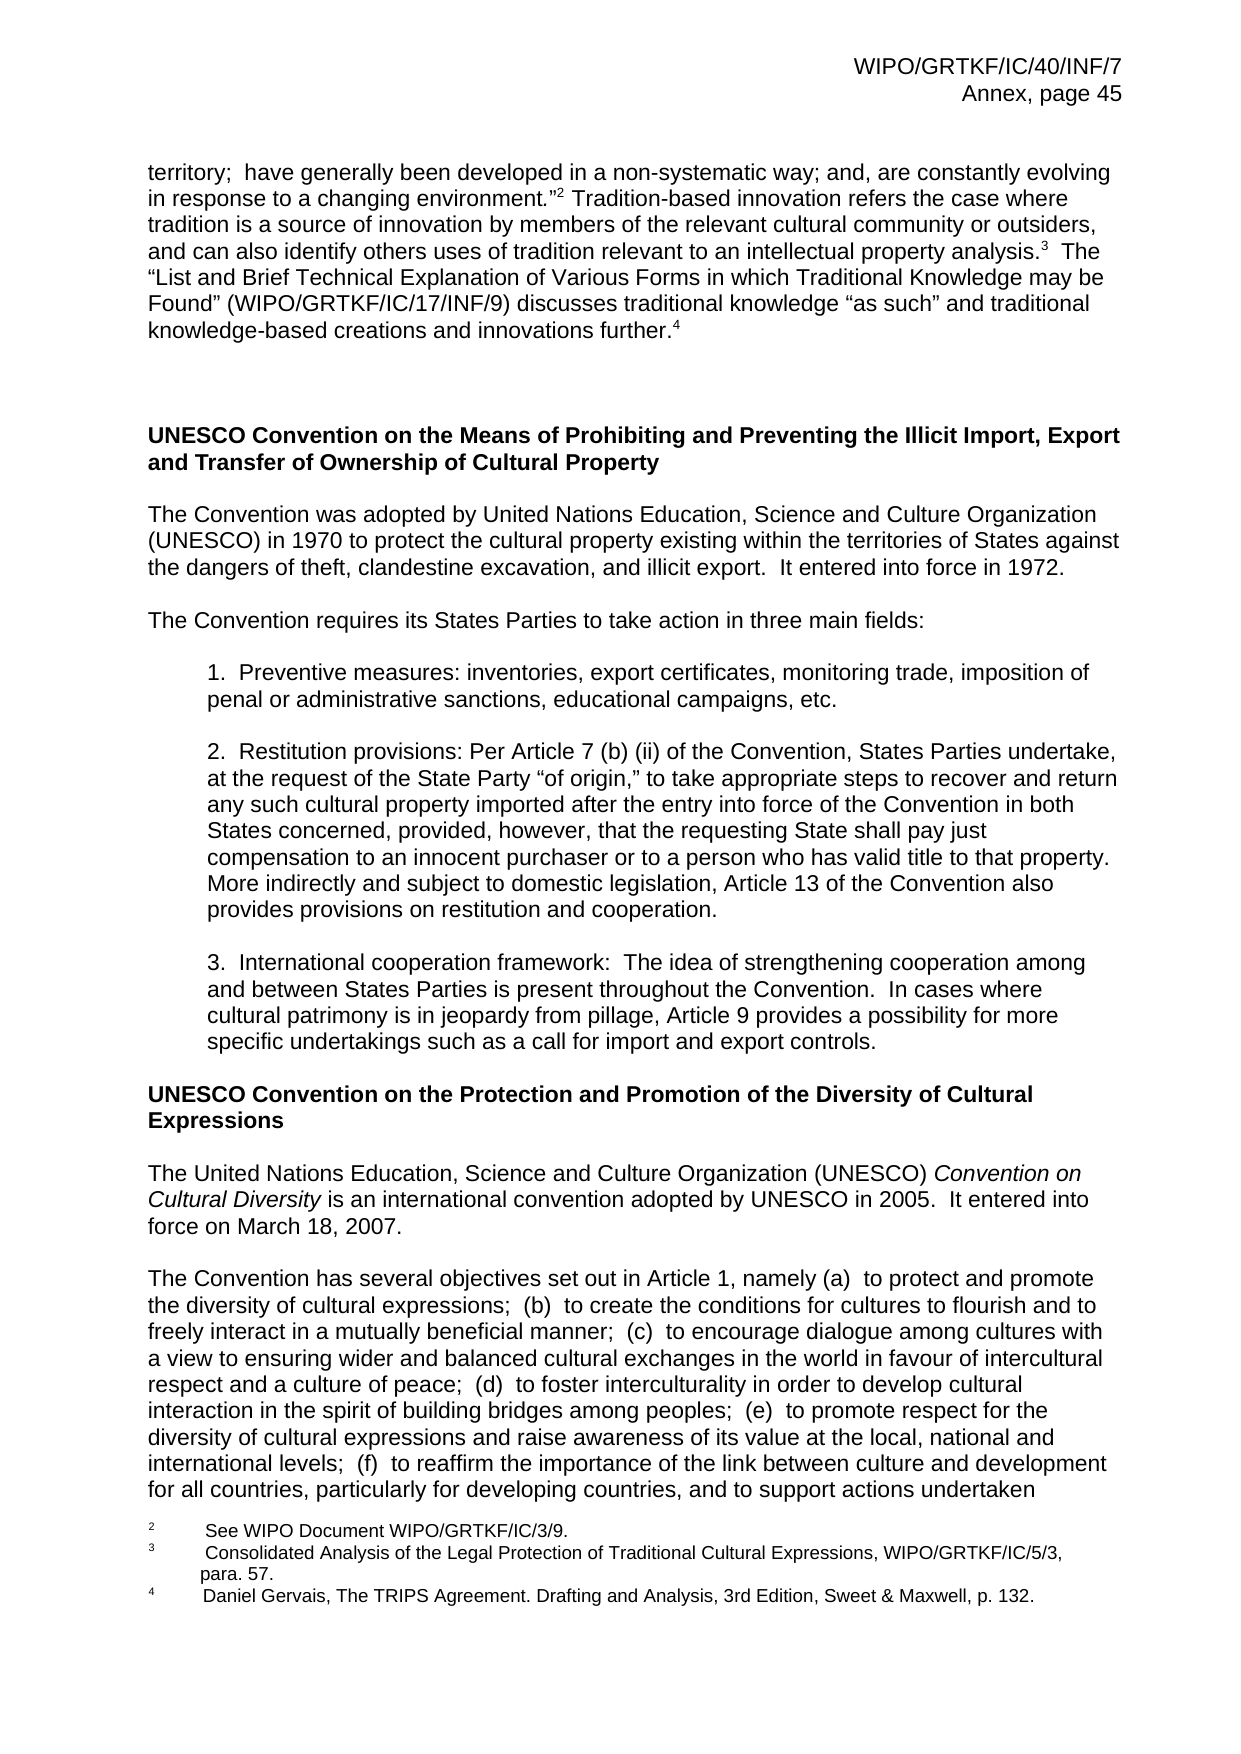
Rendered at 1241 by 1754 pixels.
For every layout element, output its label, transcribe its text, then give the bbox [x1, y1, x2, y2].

text The United Nations Education, Science and Culture Organization (UNESCO) Convention on Cultural Diversity is an international convention adopted by UNESCO in 2005. It entered into force on March 18, 2007. [148, 1160, 1122, 1239]
subtitle UNESCO Convention on the Means of Prohibiting and Preventing the Illicit Import, Export and Transfer of Ownership of Cultural Property [148, 422, 1122, 475]
subtitle UNESCO Convention on the Protection and Promotion of the Diversity of Cultural Expressions [148, 1081, 1122, 1134]
text 2. Restitution provisions: Per Article 7 (b) (ii) of the Convention, States Parties undertake, at the request of the State Party “of origin,” to take appropriate steps to recover and return any such cultural property imported after the entry into force of the Convention in both States concerned, provided, however, that the requesting State shall pay just compensation to an innocent purchaser or to a person who has valid title to that property. More indirectly and subject to domestic legislation, Article 13 of the Convention also provides provisions on restitution and cooperation. [207, 738, 1122, 923]
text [148, 158, 1122, 343]
text The Convention was adopted by United Nations Education, Science and Culture Organization (UNESCO) in 1970 to protect the cultural property existing within the territories of States against the dangers of theft, clandestine excavation, and illicit export. It entered into force in 1972. [148, 501, 1122, 580]
text The Convention requires its States Parties to take action in three main fields: [148, 607, 1122, 633]
text 3. International cooperation framework: The idea of strengthening cooperation among and between States Parties is present throughout the Convention. In cases where cultural patrimony is in jeopardy from pillage, Article 9 provides a possibility for more specific undertakings such as a call for import and export controls. [207, 949, 1122, 1054]
text 1. Preventive measures: inventories, export certificates, monitoring trade, imposition of penal or administrative sanctions, educational campaigns, etc. [207, 659, 1122, 712]
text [148, 1265, 1122, 1503]
